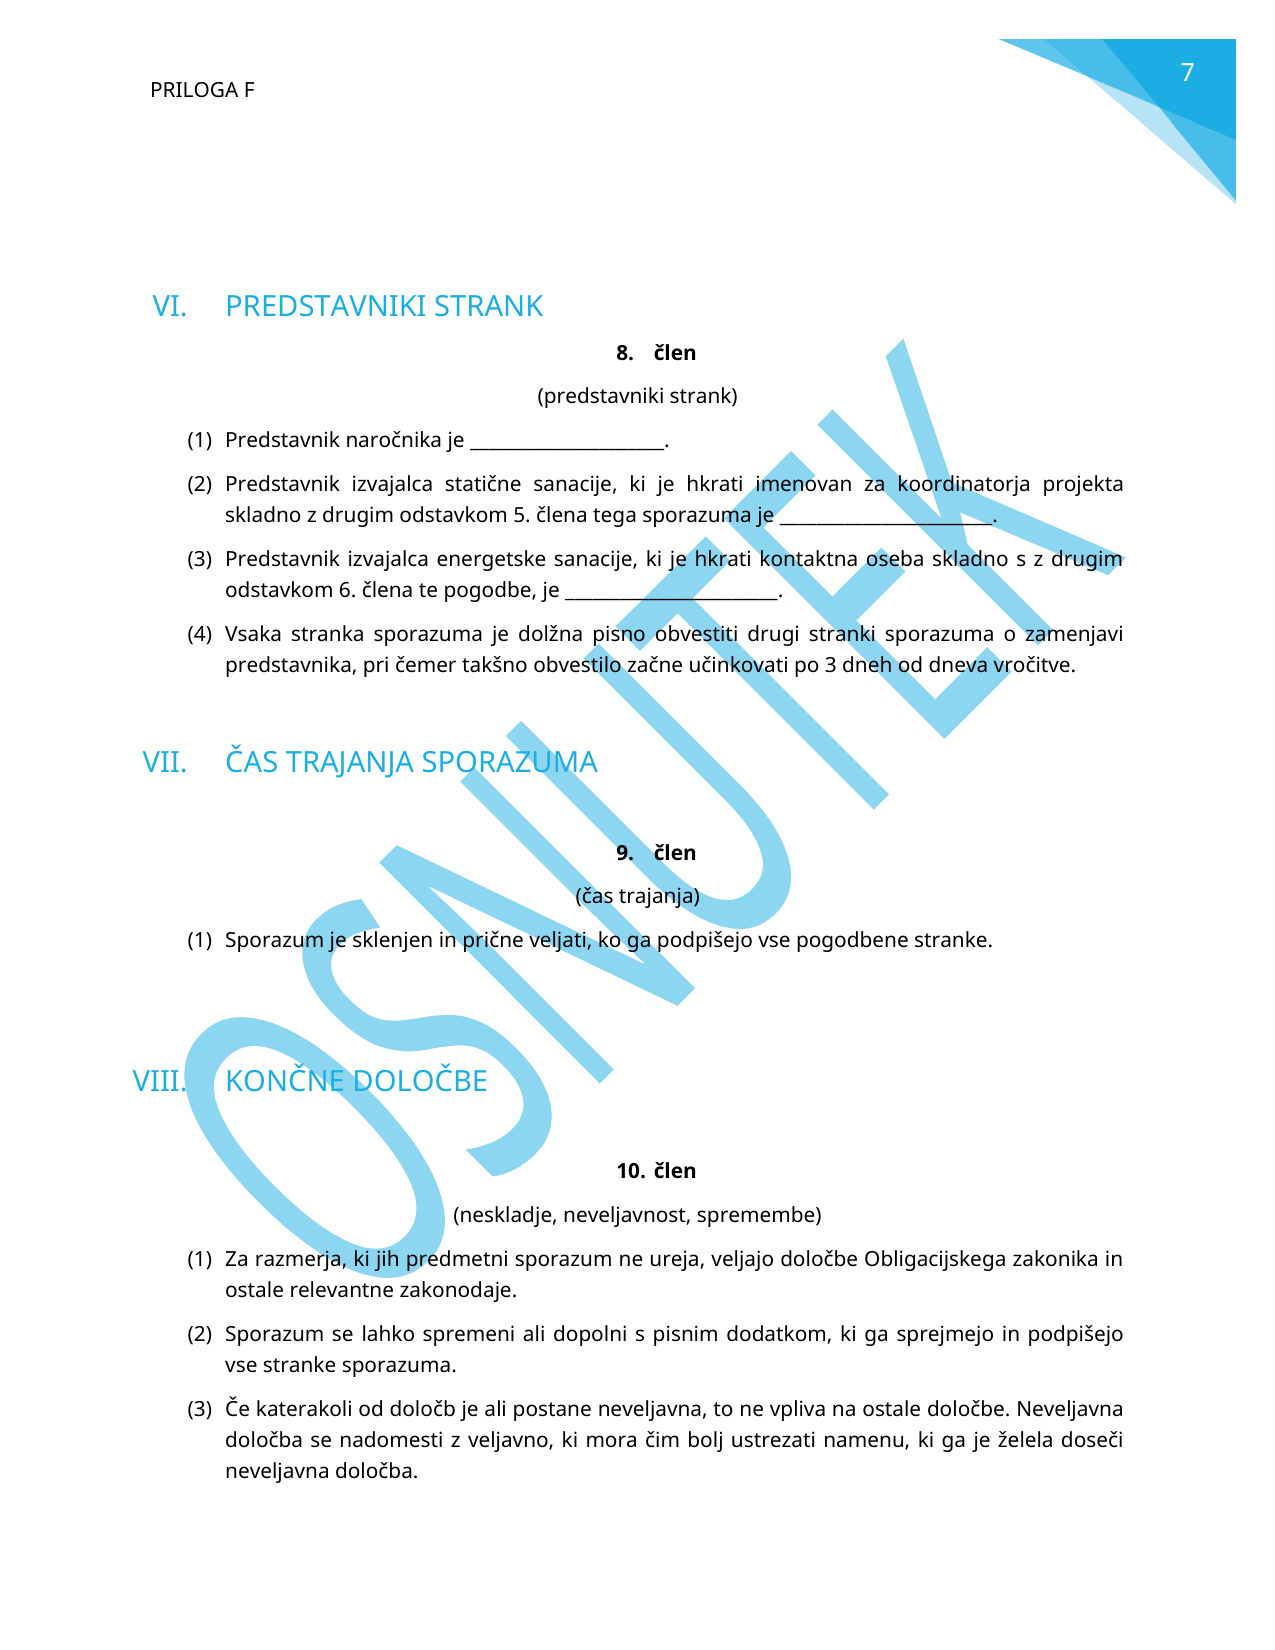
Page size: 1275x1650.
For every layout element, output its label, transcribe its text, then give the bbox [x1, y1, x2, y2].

list Sporazum se lahko spremeni ali dopolni s pisnim dodatkom, ki ga sprejmejo in podpišejo vse stranke sporazuma. [187, 1319, 1125, 1379]
text (predstavniki strank) [150, 381, 1125, 410]
list Predstavnik izvajalca energetske sanacije, ki je hkrati kontaktna oseba skladno s z drugim odstavkom 6. člena te pogodbe, je _______________________. [187, 544, 1125, 603]
list Predstavnik naročnika je _____________________. [187, 425, 1125, 453]
subtitle KONČNE DOLOČBE [187, 1061, 1125, 1100]
subtitle ČAS TRAJANJA SPORAZUMA [187, 742, 1125, 781]
list Če katerakoli od določb je ali postane neveljavna, to ne vpliva na ostale določbe. Neveljavna določba se nadomesti z veljavno, ki mora čim bolj ustrezati namenu, ki ga je želela doseči neveljavna določba. [187, 1394, 1125, 1485]
picture [998, 39, 1236, 204]
text (čas trajanja) [150, 881, 1125, 910]
list člen [187, 338, 1125, 366]
list Sporazum je sklenjen in prične veljati, ko ga podpišejo vse pogodbene stranke. [187, 925, 1125, 954]
list člen [187, 838, 1125, 866]
list Vsaka stranka sporazuma je dolžna pisno obvestiti drugi stranki sporazuma o zamenjavi predstavnika, pri čemer takšno obvestilo začne učinkovati po 3 dneh od dneva vročitve. [187, 619, 1125, 678]
list Predstavnik izvajalca statične sanacije, ki je hkrati imenovan za koordinatorja projekta skladno z drugim odstavkom 5. člena tega sporazuma je _______________________. [187, 469, 1125, 528]
list člen [187, 1157, 1125, 1185]
text (neskladje, neveljavnost, spremembe) [150, 1200, 1125, 1229]
subtitle PREDSTAVNIKI STRANK [187, 285, 1125, 325]
list Za razmerja, ki jih predmetni sporazum ne ureja, veljajo določbe Obligacijskega zakonika in ostale relevantne zakonodaje. [187, 1244, 1125, 1304]
